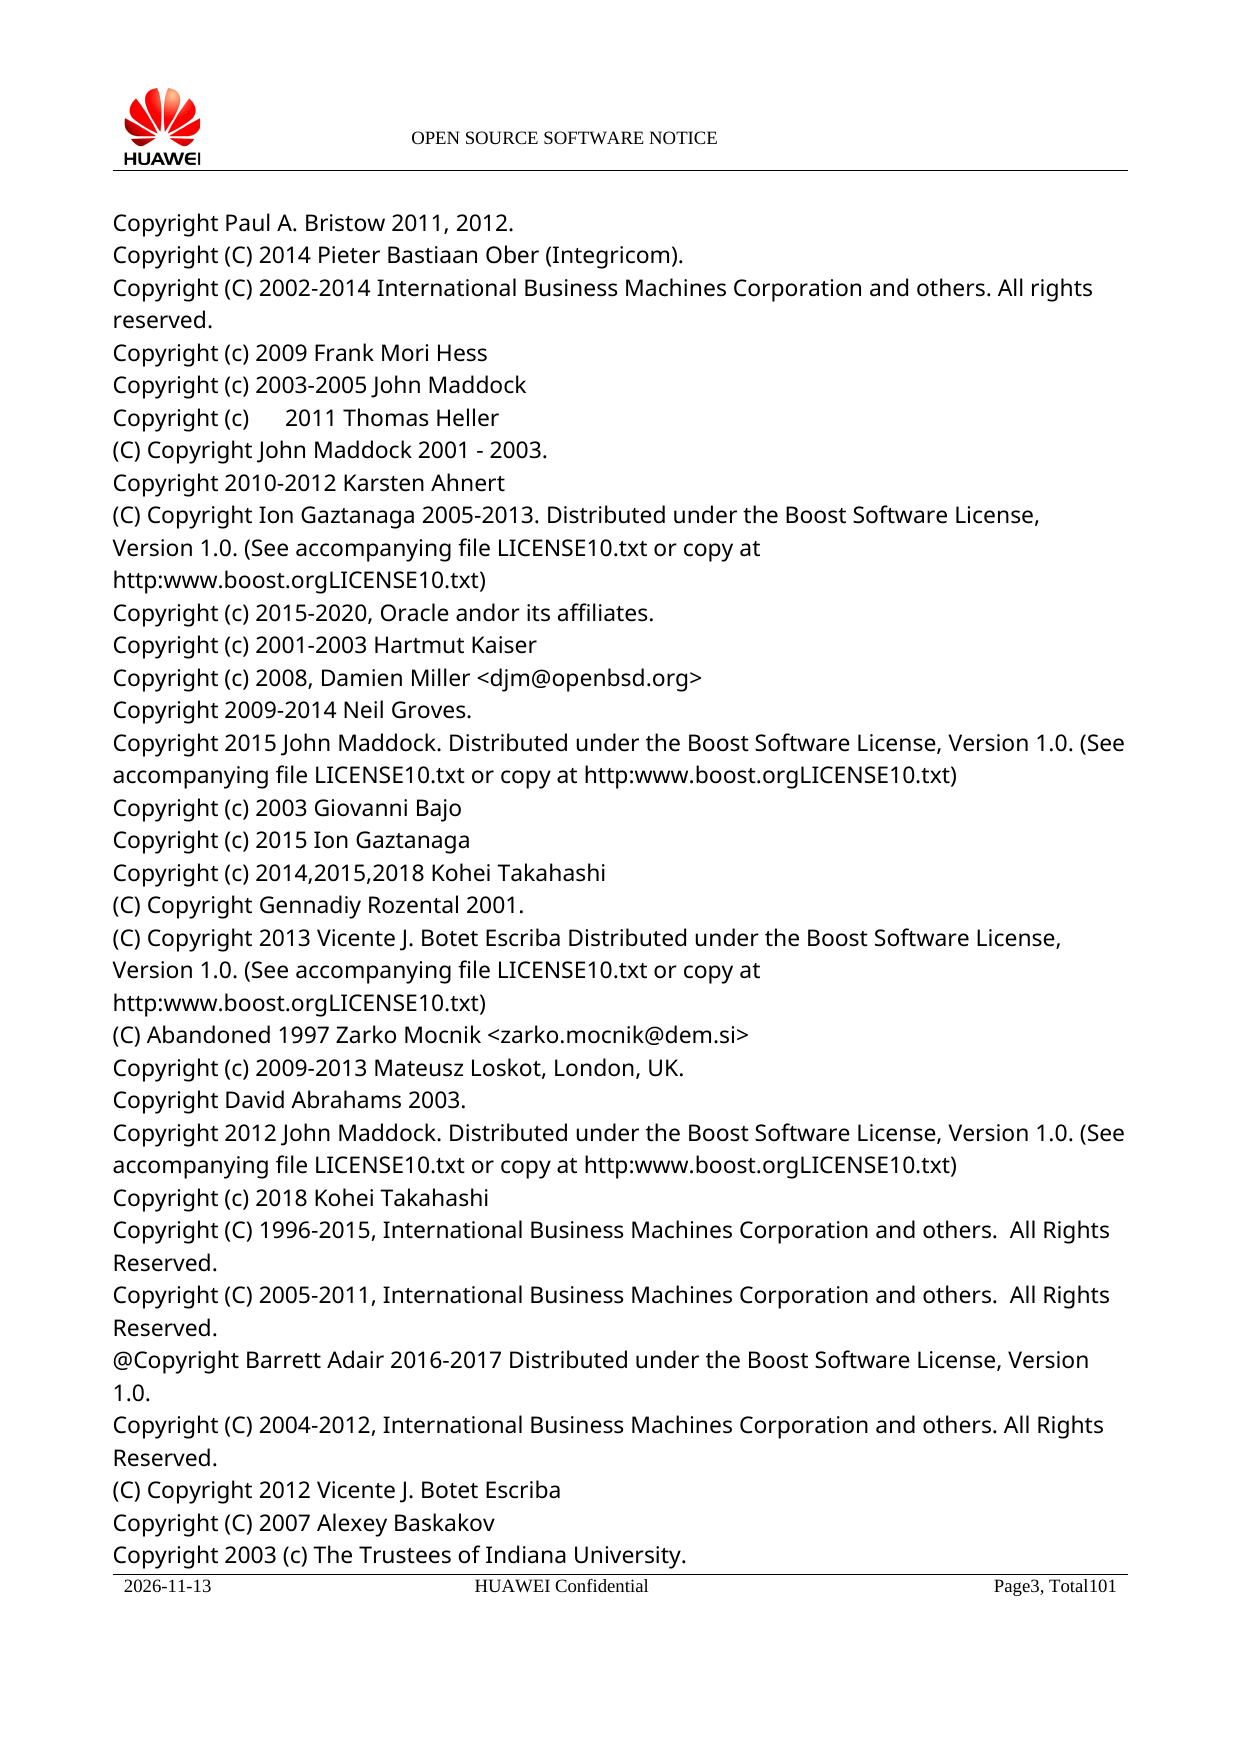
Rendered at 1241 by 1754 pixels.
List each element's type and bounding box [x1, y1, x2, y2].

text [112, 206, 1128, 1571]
picture [124, 88, 201, 165]
